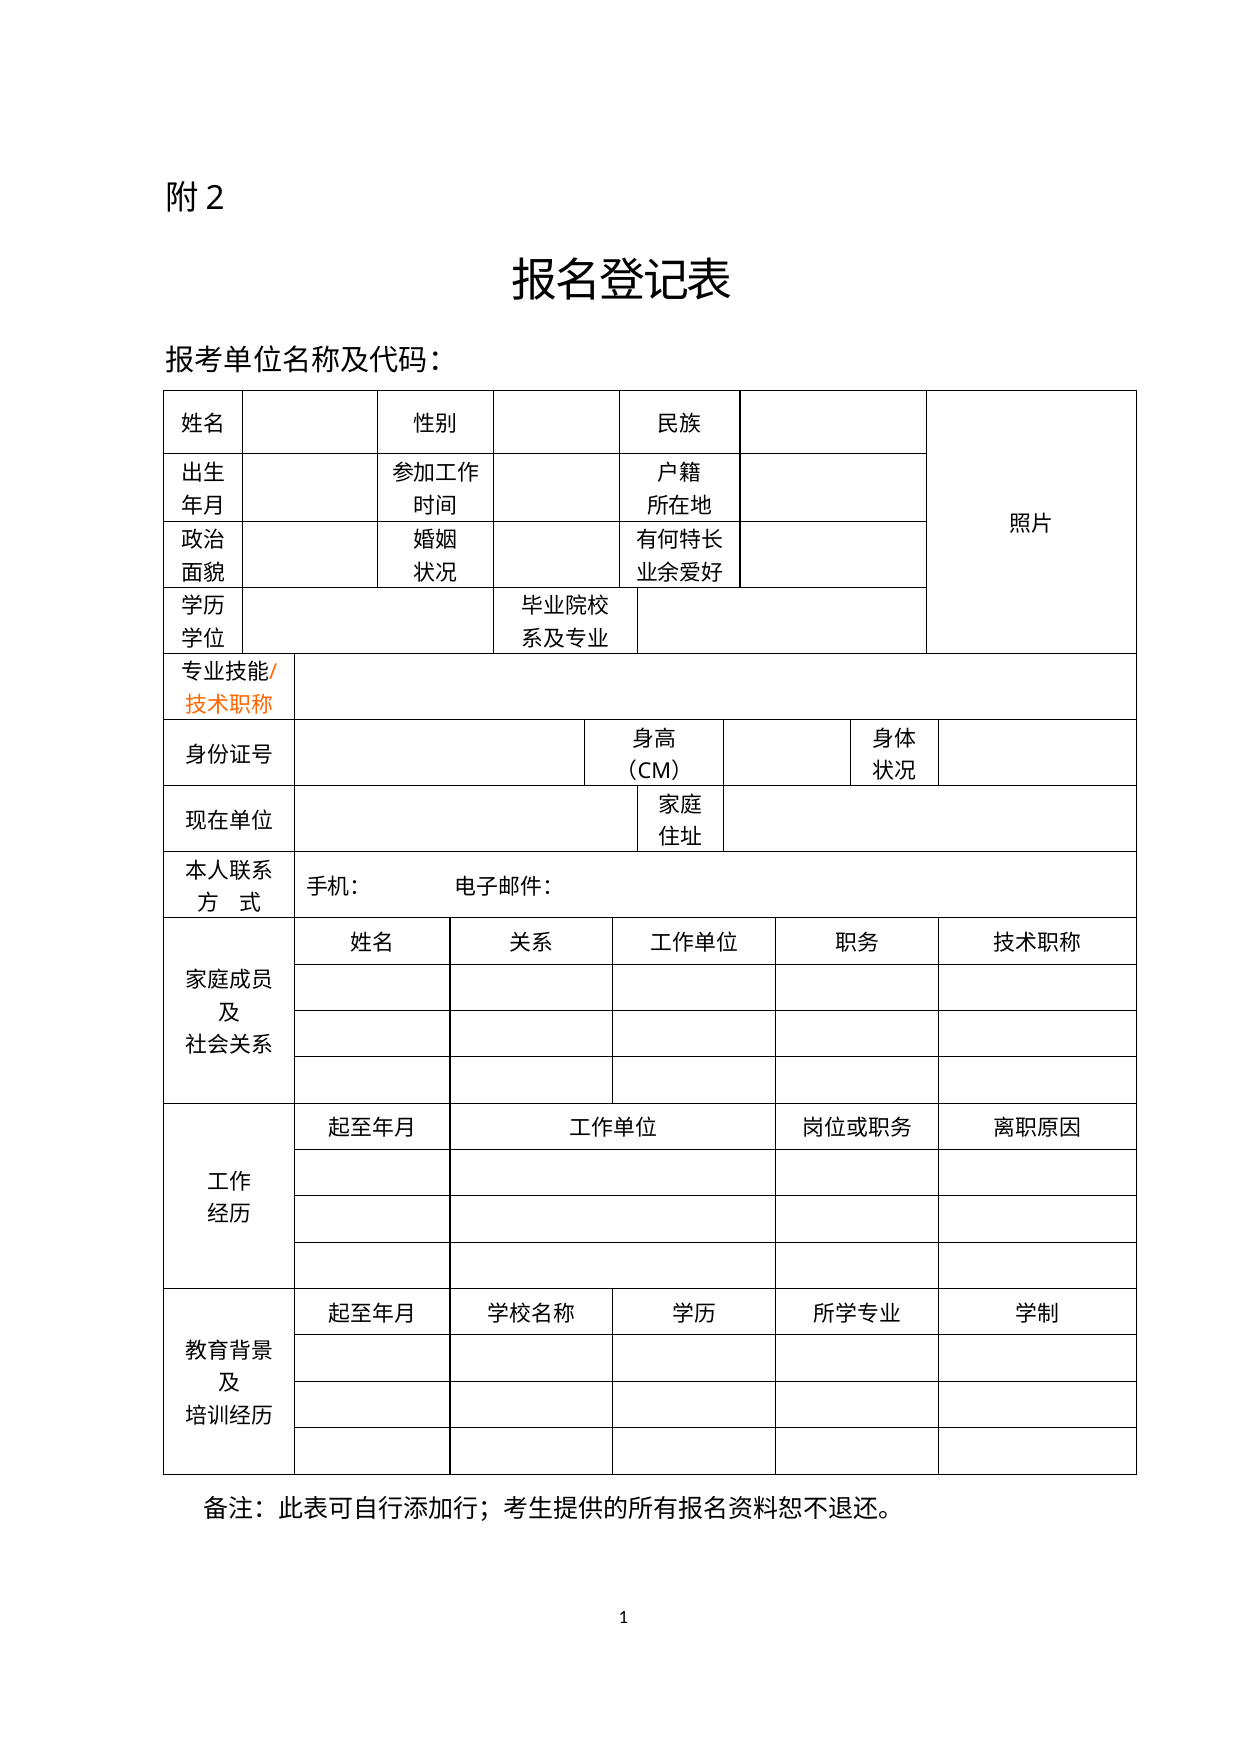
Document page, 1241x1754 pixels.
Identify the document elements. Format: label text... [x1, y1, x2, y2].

table_cell [295, 965, 449, 1010]
text 报名登记表 [165, 227, 1081, 325]
table_cell [776, 1150, 938, 1195]
table_cell [776, 1243, 938, 1288]
table_cell [451, 1150, 775, 1195]
table_cell [243, 454, 377, 521]
text 备注：此表可自行添加行；考生提供的所有报名资料恕不退还。 [165, 1475, 1081, 1539]
table_cell [776, 1057, 938, 1103]
table_cell 工作 经历 [164, 1104, 294, 1288]
table_header 民族 [620, 391, 739, 453]
table_cell [776, 965, 938, 1010]
table_cell [638, 588, 926, 653]
table_cell 教育背景及 培训经历 [164, 1289, 294, 1473]
table_cell 起至年月 [295, 1289, 449, 1334]
table_cell [451, 1243, 775, 1288]
table_cell [741, 522, 926, 587]
table_header [494, 391, 619, 453]
table_cell [295, 1057, 449, 1103]
table_cell [776, 1428, 938, 1473]
table_cell 离职原因 [939, 1104, 1136, 1149]
table_cell [295, 654, 1136, 719]
table_cell [494, 522, 619, 587]
table_cell 工作单位 [613, 918, 775, 963]
table_cell 身体 状况 [851, 720, 938, 785]
table_cell [724, 786, 1136, 851]
table_cell [295, 1011, 449, 1056]
table_cell 手机： 电子邮件： [295, 852, 1136, 917]
table_cell [613, 1011, 775, 1056]
table_cell 政治 面貌 [164, 522, 242, 587]
table_cell 现在单位 [164, 786, 294, 851]
table_cell [939, 1335, 1136, 1381]
table_cell [295, 1150, 449, 1195]
table_cell 身高（CM） [585, 720, 723, 785]
table_cell [295, 720, 584, 785]
table_cell [451, 1196, 775, 1242]
table_cell 参加工作 时间 [378, 454, 493, 521]
table_cell 姓名 [295, 918, 449, 963]
table_cell [939, 1150, 1136, 1195]
table_cell [776, 1196, 938, 1242]
table_cell 职务 [776, 918, 938, 963]
table_cell [613, 1428, 775, 1473]
table_cell [295, 786, 637, 851]
table_cell [613, 1057, 775, 1103]
table_cell 技术职称 [939, 918, 1136, 963]
table_cell [939, 1382, 1136, 1427]
table_cell [776, 1011, 938, 1056]
table_cell [451, 1335, 612, 1381]
table_cell 户籍 所在地 [620, 454, 739, 521]
table_cell 毕业院校 系及专业 [494, 588, 637, 653]
table_cell [243, 522, 377, 587]
table_cell 岗位或职务 [776, 1104, 938, 1149]
table_cell [939, 1196, 1136, 1242]
table_cell [451, 1382, 612, 1427]
table_cell 家庭 住址 [638, 786, 723, 851]
table_cell 本人联系 方 式 [164, 852, 294, 917]
table_cell 起至年月 [295, 1104, 449, 1149]
table_cell 学校名称 [451, 1289, 612, 1334]
table_cell 学制 [939, 1289, 1136, 1334]
table_cell [939, 965, 1136, 1010]
table_cell 学历学位 [164, 588, 242, 653]
table_cell 有何特长 业余爱好 [620, 522, 739, 587]
text 报考单位名称及代码： [165, 325, 1081, 390]
table_cell [295, 1243, 449, 1288]
table_cell [776, 1382, 938, 1427]
table_cell [295, 1196, 449, 1242]
table_cell 关系 [451, 918, 612, 963]
table_cell [451, 1011, 612, 1056]
table_cell [939, 1243, 1136, 1288]
table_cell 身份证号 [164, 720, 294, 785]
table_cell [295, 1428, 449, 1473]
table_cell [243, 588, 493, 653]
table_cell [295, 1382, 449, 1427]
table_header [741, 391, 926, 453]
table_cell 家庭成员及 社会关系 [164, 918, 294, 1103]
table_header [243, 391, 377, 453]
table_cell [724, 720, 850, 785]
table_cell 出生 年月 [164, 454, 242, 521]
table_cell 专业技能/ 技术职称 [164, 654, 294, 719]
table_cell [451, 1428, 612, 1473]
table_cell [939, 720, 1136, 785]
table_cell [451, 1057, 612, 1103]
table_cell [613, 965, 775, 1010]
table_cell [939, 1057, 1136, 1103]
table_cell 学历 [613, 1289, 775, 1334]
table_cell [939, 1011, 1136, 1056]
table_cell [939, 1428, 1136, 1473]
table_cell 工作单位 [451, 1104, 775, 1149]
table_cell [613, 1382, 775, 1427]
table_cell [613, 1335, 775, 1381]
table_cell [494, 454, 619, 521]
table_cell 所学专业 [776, 1289, 938, 1334]
table_cell [741, 454, 926, 521]
table_cell [451, 965, 612, 1010]
table_cell 婚姻 状况 [378, 522, 493, 587]
table_cell [776, 1335, 938, 1381]
table_header 性别 [378, 391, 493, 453]
table_header 照片 [927, 391, 1136, 653]
text 附2 [165, 162, 1081, 227]
table_cell [295, 1335, 449, 1381]
table_header 姓名 [164, 391, 242, 453]
